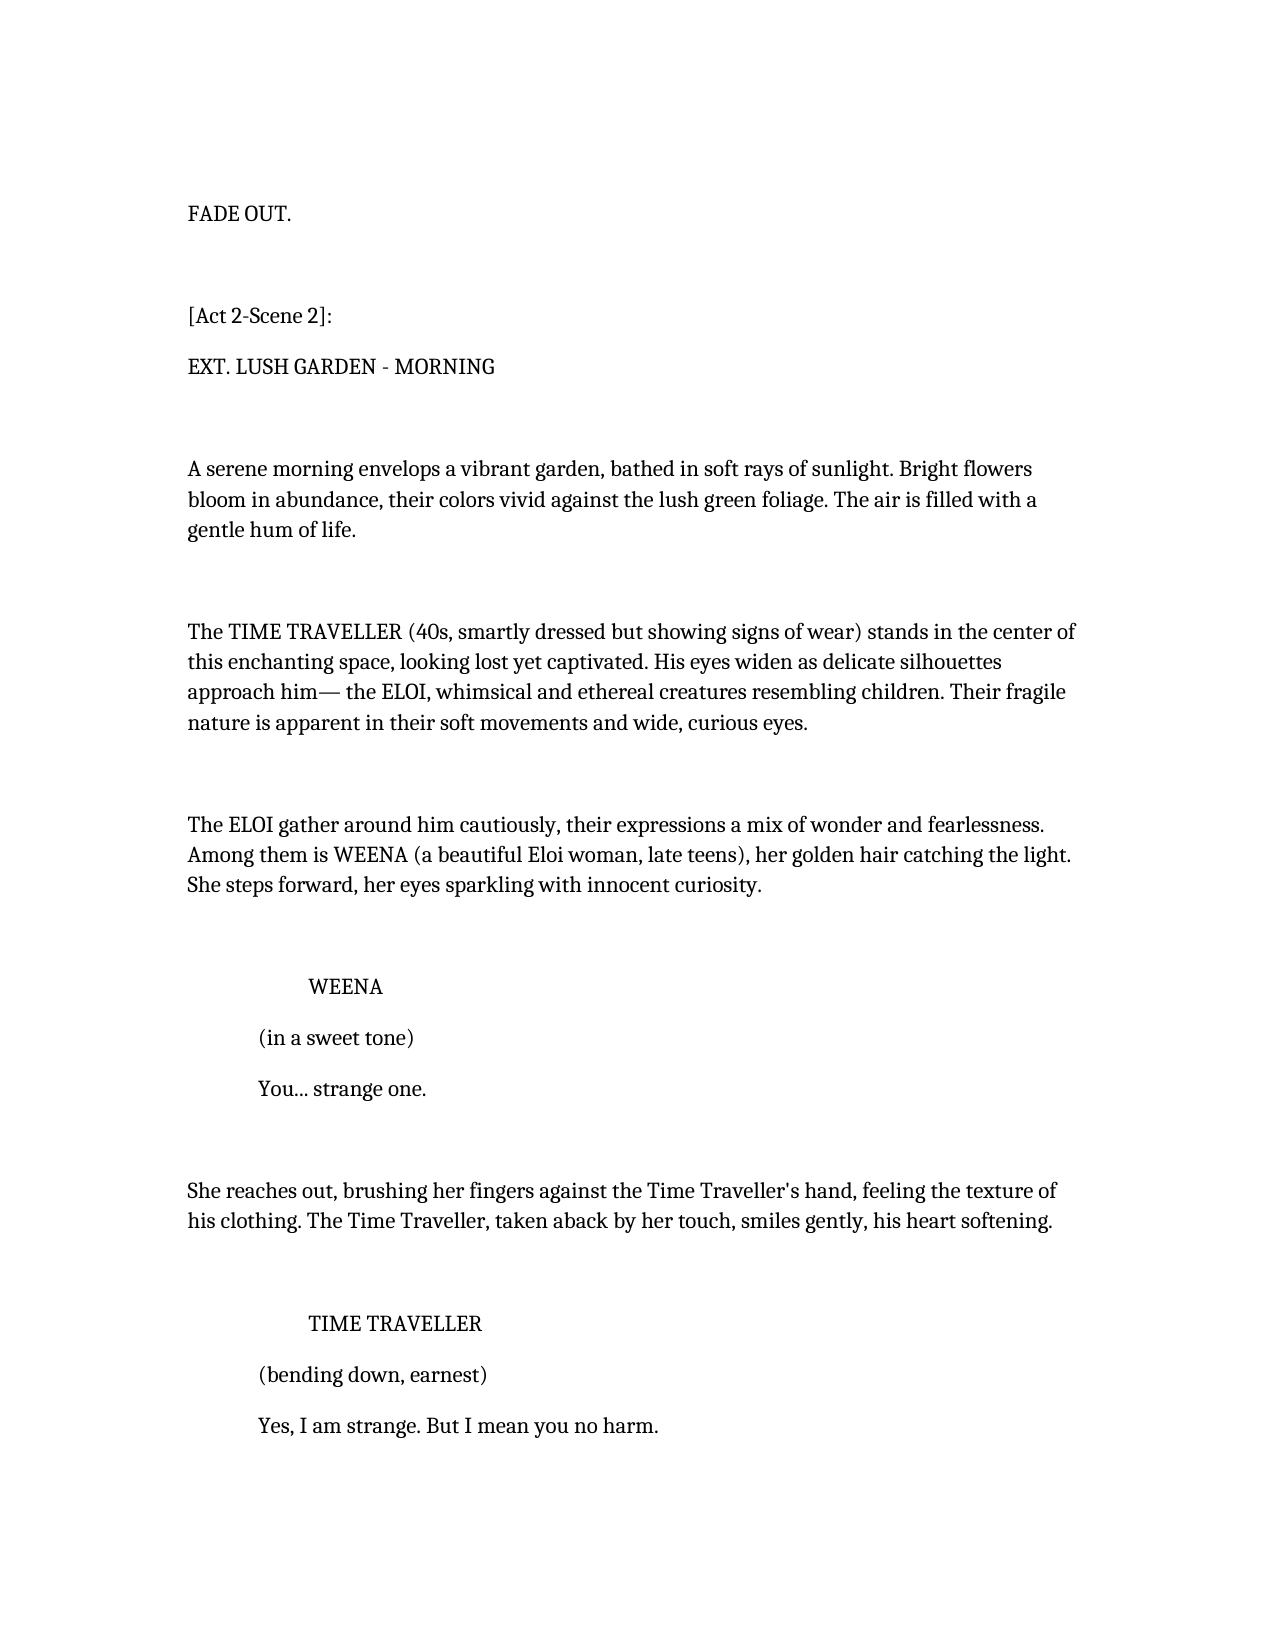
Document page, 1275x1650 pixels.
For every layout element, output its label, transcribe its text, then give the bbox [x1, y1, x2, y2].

text (in a sweet tone) [187, 1025, 1087, 1051]
text FADE OUT. [187, 201, 1087, 227]
text [Act 2-Scene 2]: [187, 303, 1087, 329]
text TIME TRAVELLER [187, 1310, 1087, 1337]
text Yes, I am strange. But I mean you no harm. [187, 1412, 1087, 1439]
text (bending down, earnest) [187, 1361, 1087, 1388]
text The ELOI gather around him cautiously, their expressions a mix of wonder and fearlessness. Among them is WEENA (a beautiful Eloi woman, late teens), her golden hair catching the light. She steps forward, her eyes sparkling with innocent curiosity. [187, 811, 1087, 898]
text You... strange one. [187, 1076, 1087, 1102]
text EXT. LUSH GARDEN - MORNING [187, 354, 1087, 381]
text A serene morning envelops a vibrant garden, bathed in soft rays of sunlight. Bright flowers bloom in abundance, their colors vivid against the lush green foliage. The air is filled with a gentle hum of life. [187, 456, 1087, 543]
text She reaches out, brushing her fingers against the Time Traveller's hand, feeling the texture of his clothing. The Time Traveller, taken aback by her touch, smiles gently, his heart softening. [187, 1178, 1087, 1235]
text WEENA [187, 974, 1087, 1000]
text The TIME TRAVELLER (40s, smartly dressed but showing signs of wear) stands in the center of this enchanting space, looking lost yet captivated. His eyes widen as delicate silhouettes approach him— the ELOI, whimsical and ethereal creatures resembling children. Their fragile nature is apparent in their soft movements and wide, curious eyes. [187, 619, 1087, 736]
